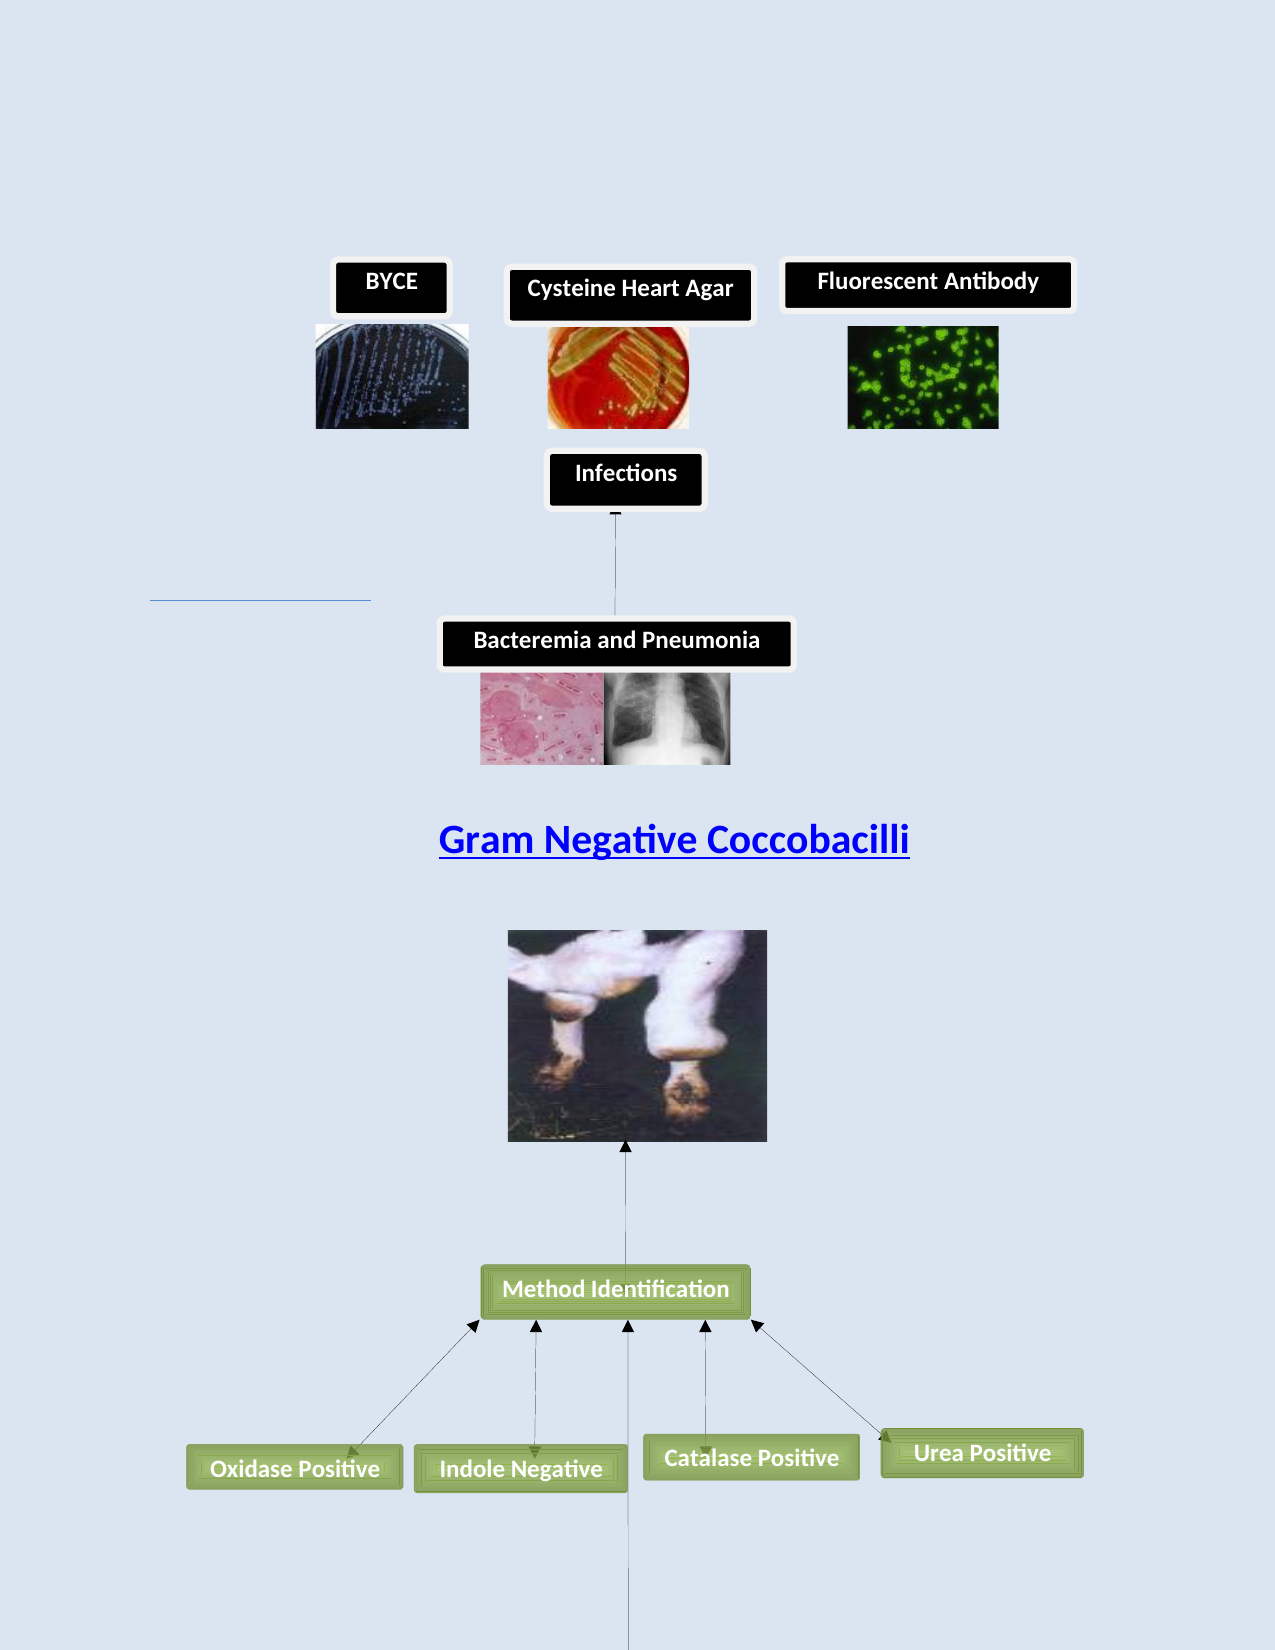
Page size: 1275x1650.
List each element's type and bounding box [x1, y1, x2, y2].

picture [315, 324, 469, 429]
picture [847, 326, 999, 429]
picture [507, 930, 768, 1142]
picture [480, 673, 731, 765]
picture [547, 327, 690, 429]
